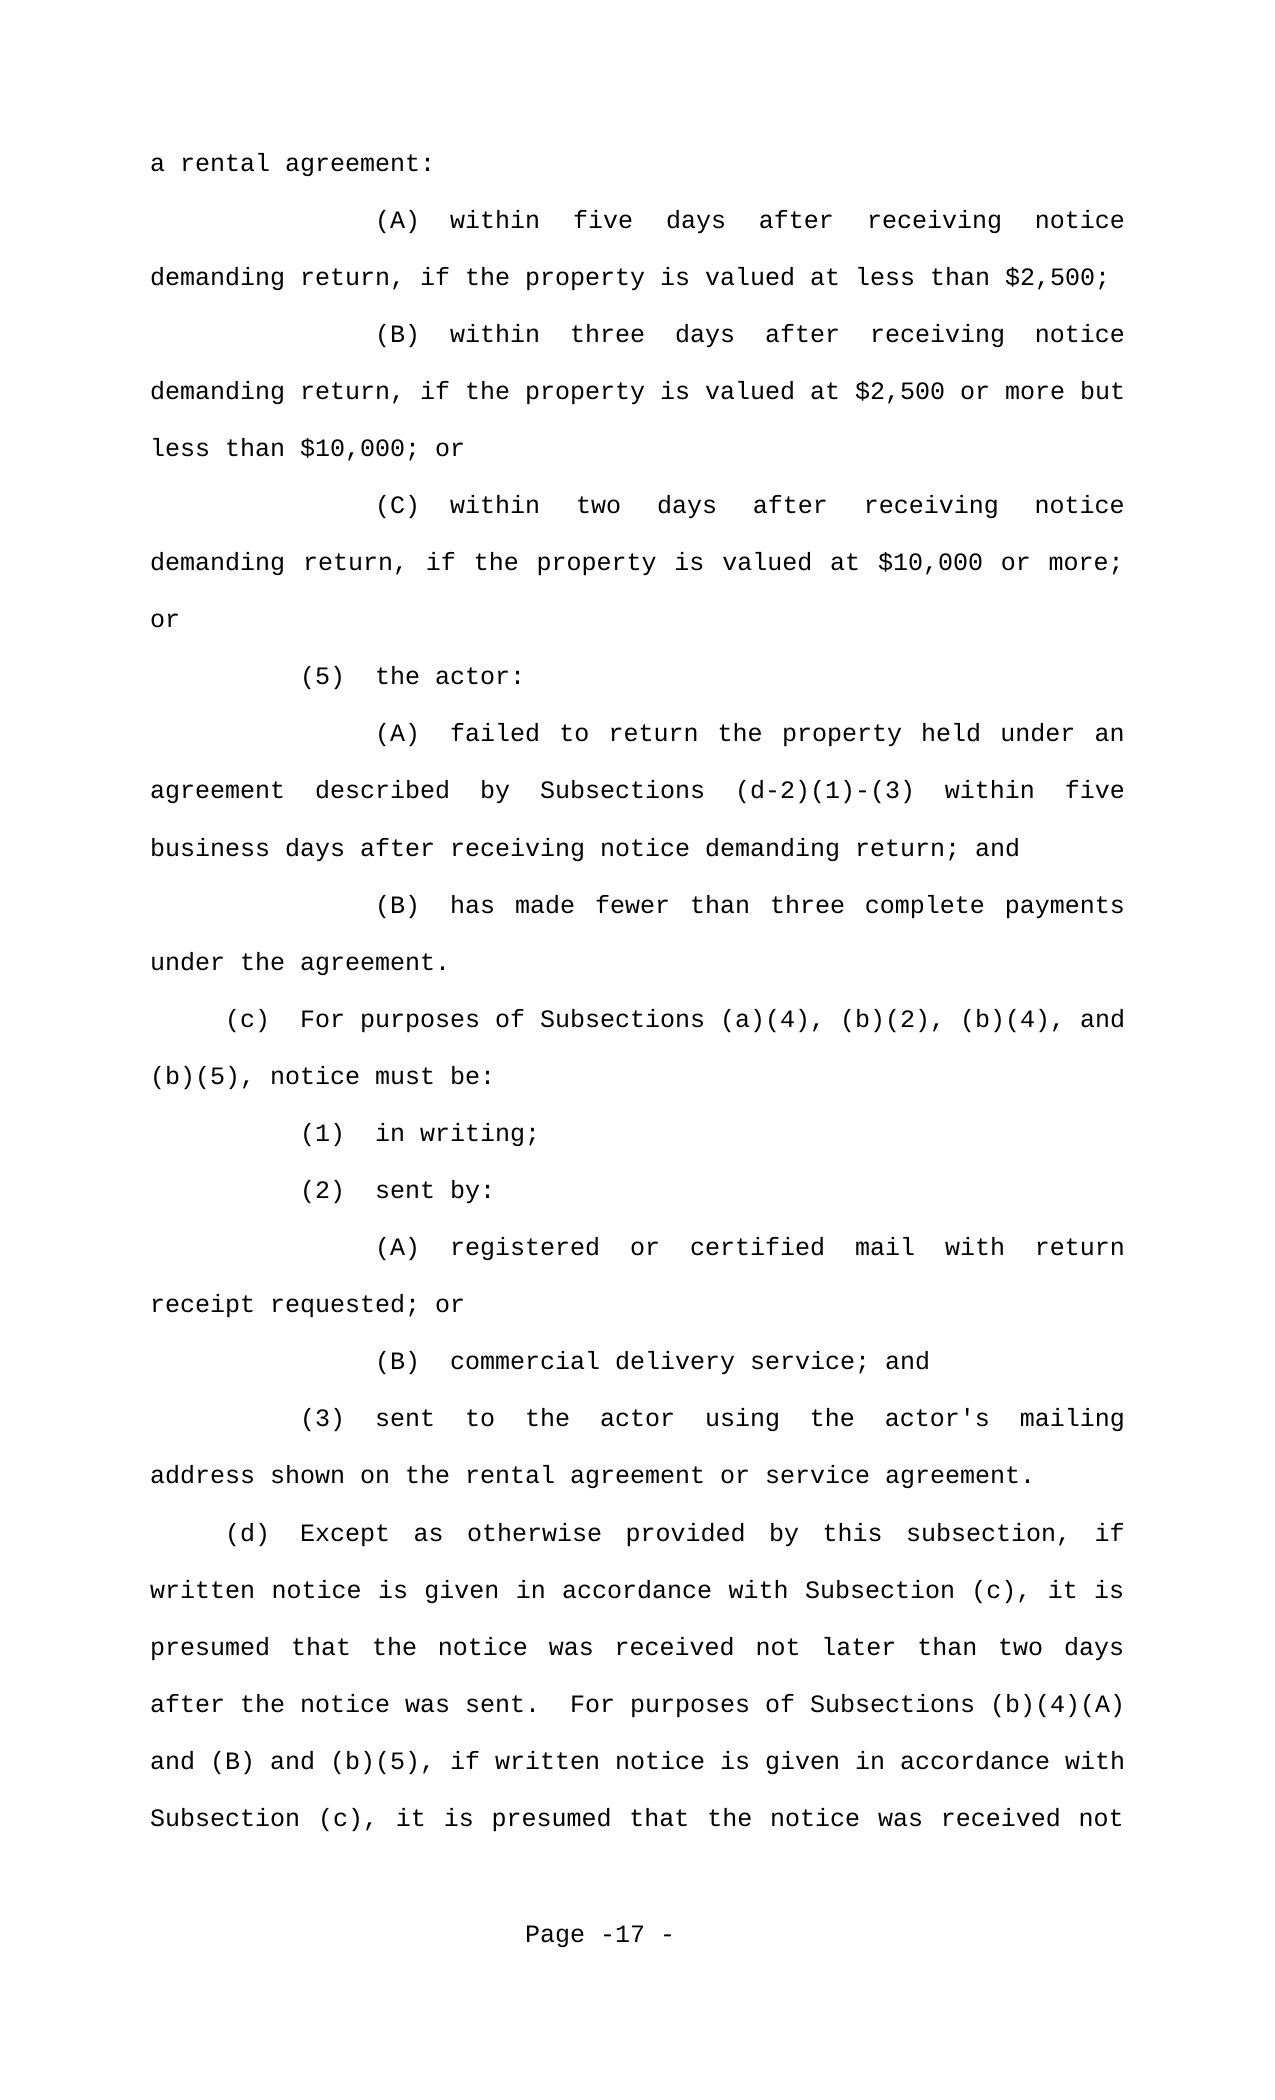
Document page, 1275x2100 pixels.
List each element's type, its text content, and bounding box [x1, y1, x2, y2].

text (B) within three days after receiving notice demanding return, if the property is valued at $2,500 or more but less than $10,000; or [150, 321, 1125, 464]
text (5) the actor: [150, 664, 1125, 692]
text (c) For purposes of Subsections (a)(4), (b)(2), (b)(4), and (b)(5), notice must be: [150, 1006, 1125, 1092]
text (3) sent to the actor using the actor's mailing address shown on the rental agreement or service agreement. [150, 1406, 1125, 1491]
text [150, 1520, 1125, 1834]
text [150, 150, 1125, 178]
text (B) commercial delivery service; and [150, 1349, 1125, 1377]
text (1) in writing; [150, 1120, 1125, 1149]
text (2) sent by: [150, 1177, 1125, 1206]
text (B) has made fewer than three complete payments under the agreement. [150, 892, 1125, 978]
text (A) failed to return the property held under an agreement described by Subsections (d-2)(1)-(3) within five business days after receiving notice demanding return; and [150, 721, 1125, 863]
text (C) within two days after receiving notice demanding return, if the property is valued at $10,000 or more; or [150, 492, 1125, 635]
text (A) registered or certified mail with return receipt requested; or [150, 1234, 1125, 1320]
text (A) within five days after receiving notice demanding return, if the property is valued at less than $2,500; [150, 207, 1125, 293]
